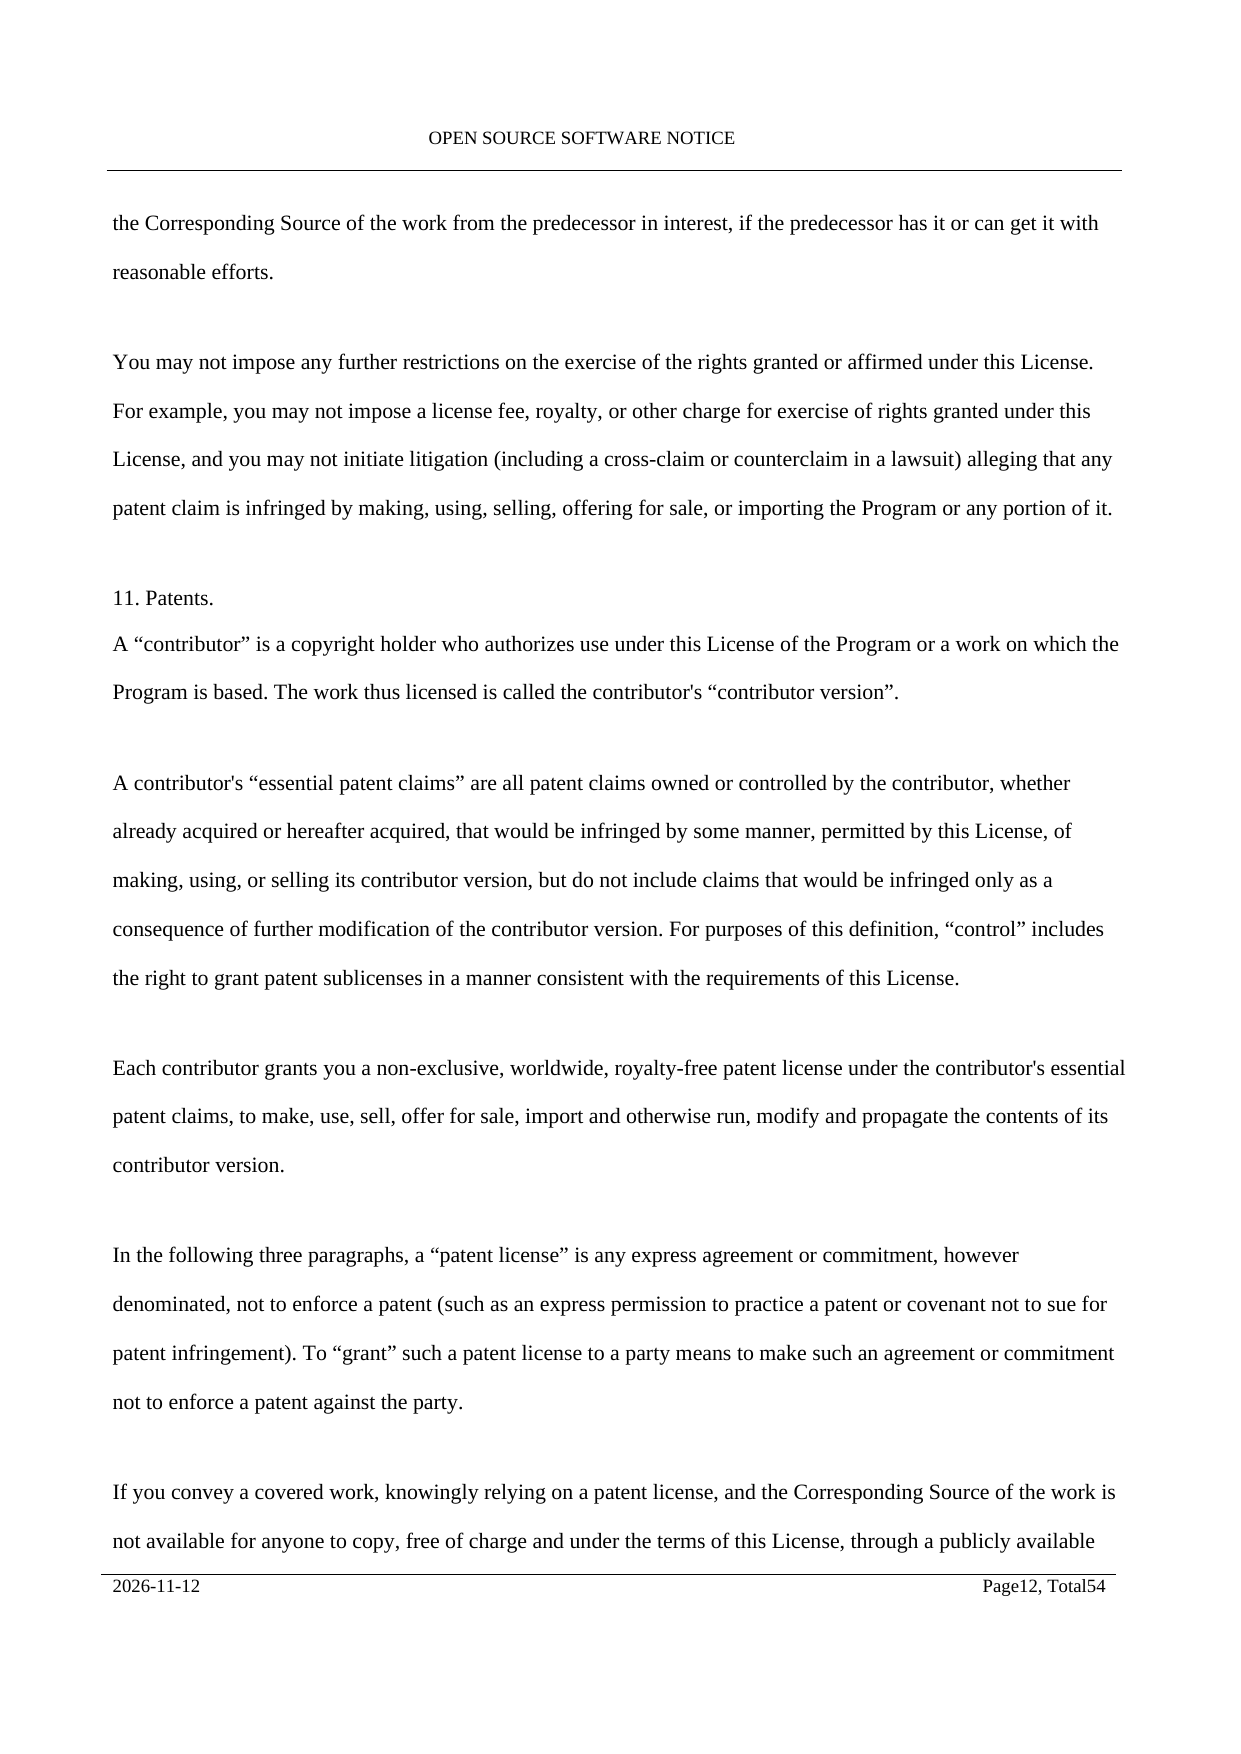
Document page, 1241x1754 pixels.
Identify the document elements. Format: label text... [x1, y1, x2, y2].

text 11. Patents. [112, 582, 1128, 614]
text A contributor's “essential patent claims” are all patent claims owned or controlled by the contributor, whether already acquired or hereafter acquired, that would be infringed by some manner, permitted by this License, of making, using, or selling its contributor version, but do not include claims that would be infringed only as a consequence of further modification of the contributor version. For purposes of this definition, “control” includes the right to grant patent sublicenses in a manner consistent with the requirements of this License. [112, 766, 1128, 993]
text Each contributor grants you a non-exclusive, worldwide, royalty-free patent license under the contributor's essential patent claims, to make, use, sell, offer for sale, import and otherwise run, modify and propagate the contents of its contributor version. [112, 1051, 1128, 1181]
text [112, 206, 1128, 288]
text You may not impose any further restrictions on the exercise of the rights granted or affirmed under this License. For example, you may not impose a license fee, royalty, or other charge for exercise of rights granted under this License, and you may not initiate litigation (including a cross-claim or counterclaim in a lawsuit) alleging that any patent claim is infringed by making, using, selling, offering for sale, or importing the Program or any portion of it. [112, 345, 1128, 524]
text A “contributor” is a copyright holder who authorizes use under this License of the Program or a work on which the Program is based. The work thus licensed is called the contributor's “contributor version”. [112, 627, 1128, 708]
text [112, 1475, 1128, 1556]
text In the following three paragraphs, a “patent license” is any express agreement or commitment, however denominated, not to enforce a patent (such as an express permission to practice a patent or covenant not to sue for patent infringement). To “grant” such a patent license to a party means to make such an agreement or commitment not to enforce a patent against the party. [112, 1239, 1128, 1417]
